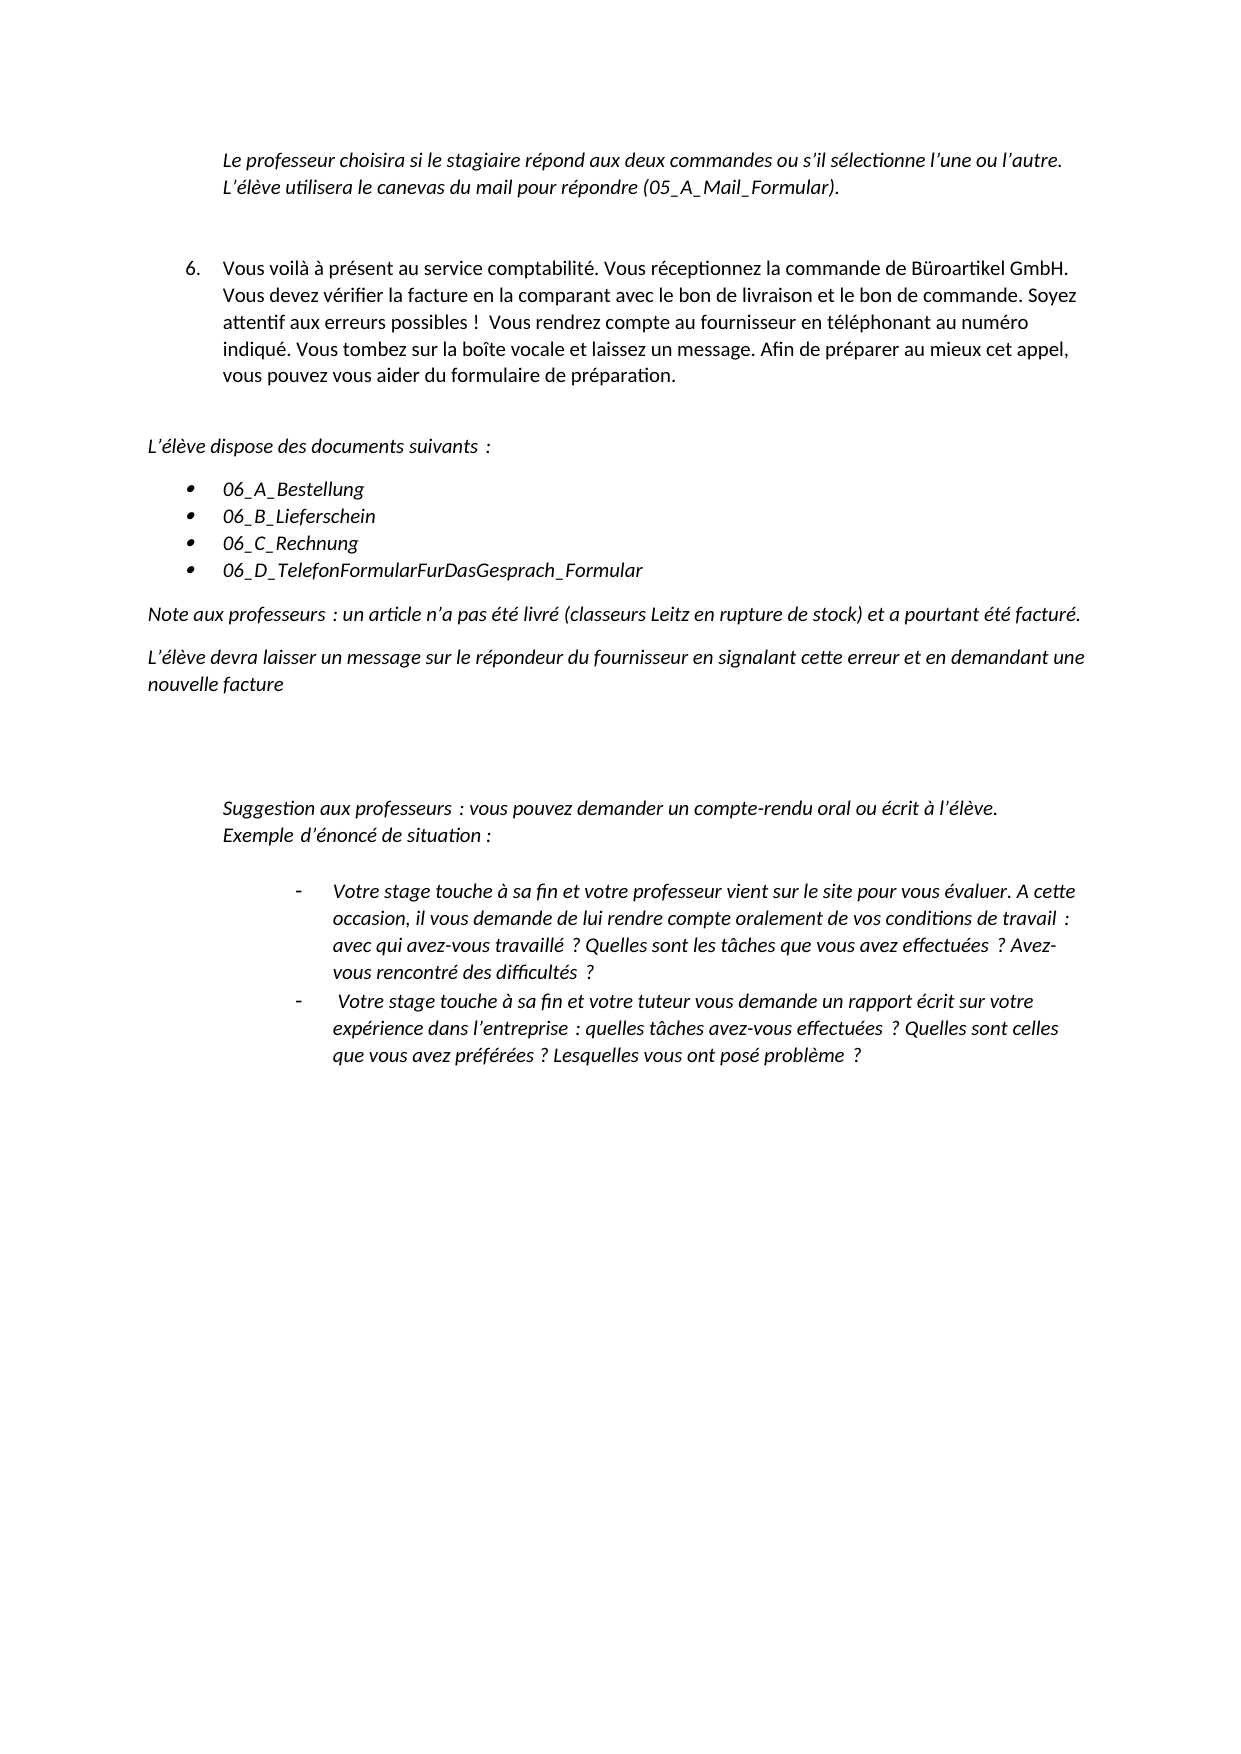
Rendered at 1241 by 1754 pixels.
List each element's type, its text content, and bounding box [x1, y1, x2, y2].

list Votre stage touche à sa fin et votre professeur vient sur le site pour vous évaluer. A cette occasion, il vous demande de lui rendre compte oralement de vos conditions de travail : avec qui avez-vous travaillé ? Quelles sont les tâches que vous avez effectuées ? Avez-vous rencontré des difficultés ? [295, 876, 1093, 984]
list Suggestion aux professeurs : vous pouvez demander un compte-rendu oral ou écrit à l’élève. [223, 795, 1093, 821]
list Vous voilà à présent au service comptabilité. Vous réceptionnez la commande de Büroartikel GmbH. Vous devez vérifier la facture en la comparant avec le bon de livraison et le bon de commande. Soyez attentif aux erreurs possibles ! Vous rendrez compte au fournisseur en téléphonant au numéro indiqué. Vous tombez sur la boîte vocale et laissez un message. Afin de préparer au mieux cet appel, vous pouvez vous aider du formulaire de préparation. [185, 255, 1093, 388]
list 06_D_TelefonFormularFurDasGesprach_Formular [185, 557, 1093, 583]
text L’élève devra laisser un message sur le répondeur du fournisseur en signalant cette erreur et en demandant une nouvelle facture [148, 644, 1093, 697]
list 06_B_Lieferschein [185, 503, 1093, 529]
text L’élève dispose des documents suivants : [148, 433, 1093, 458]
list Votre stage touche à sa fin et votre tuteur vous demande un rapport écrit sur votre expérience dans l’entreprise : quelles tâches avez-vous effectuées ? Quelles sont celles que vous avez préférées ? Lesquelles vous ont posé problème ? [295, 986, 1093, 1068]
text Note aux professeurs : un article n’a pas été livré (classeurs Leitz en rupture de stock) et a pourtant été facturé. [148, 601, 1093, 626]
list 06_C_Rechnung [185, 530, 1093, 556]
list Le professeur choisira si le stagiaire répond aux deux commandes ou s’il sélectionne l’une ou l’autre. L’élève utilisera le canevas du mail pour répondre (05_A_Mail_Formular). [223, 148, 1093, 200]
list Exemple d’énoncé de situation : [223, 822, 1093, 848]
list 06_A_Bestellung [185, 477, 1093, 502]
